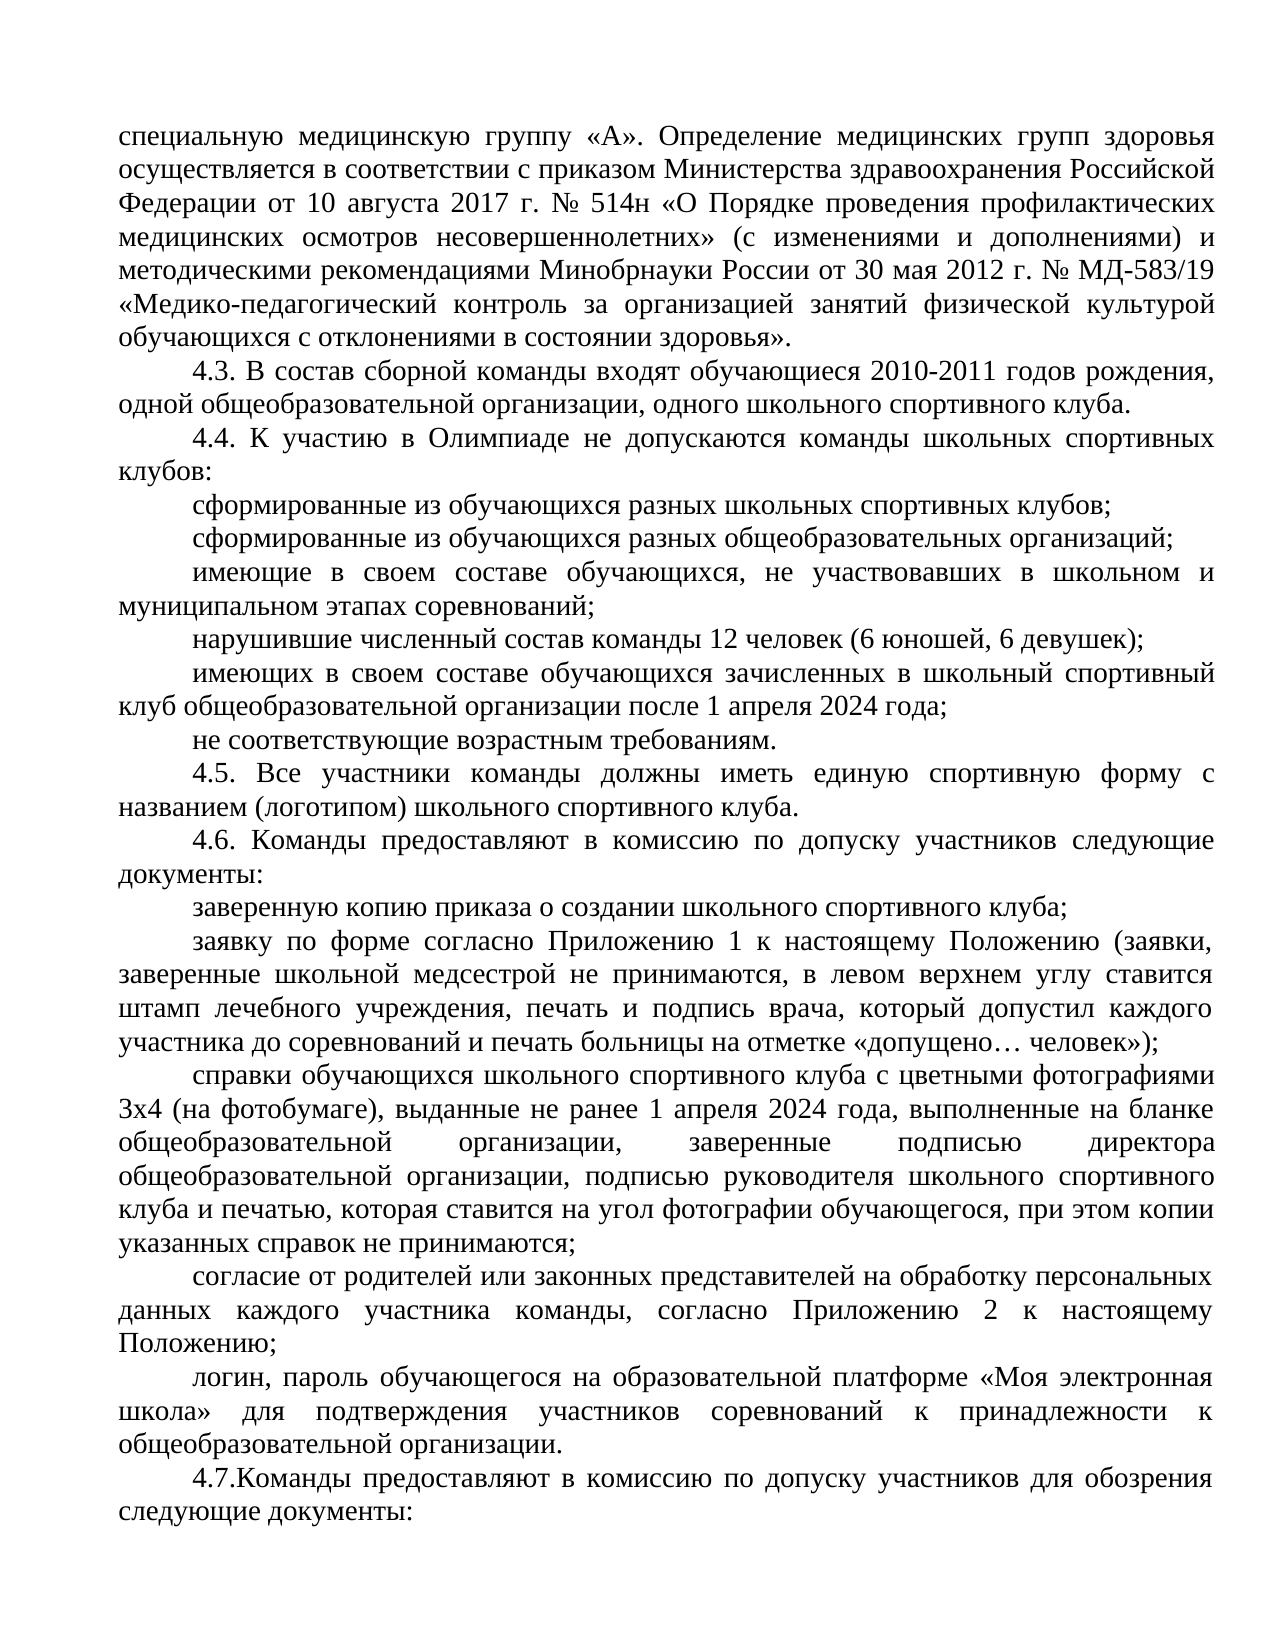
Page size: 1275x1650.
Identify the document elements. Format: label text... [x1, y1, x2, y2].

text сформированные из обучающихся разных школьных спортивных клубов; [118, 487, 1216, 521]
text нарушившие численный состав команды 12 человек (6 юношей, 6 девушек); [118, 621, 1216, 655]
text имеющие в своем составе обучающихся, не участвовавших в школьном и муниципальном этапах соревнований; [118, 554, 1216, 621]
text заверенную копию приказа о создании школьного спортивного клуба; [118, 889, 1214, 923]
text 4.4. К участию в Олимпиаде не допускаются команды школьных спортивных клубов: [118, 420, 1216, 487]
text согласие от родителей или законных представителей на обработку персональных данных каждого участника команды, согласно Приложению 2 к настоящему Положению; [118, 1258, 1213, 1359]
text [118, 118, 1216, 353]
text не соответствующие возрастным требованиям. [118, 722, 1216, 755]
text 4.3. В состав сборной команды входят обучающиеся 2010-2011 годов рождения, одной общеобразовательной организации, одного школьного спортивного клуба. [118, 353, 1216, 420]
text заявку по форме согласно Приложению 1 к настоящему Положению (заявки, заверенные школьной медсестрой не принимаются, в левом верхнем углу ставится штамп лечебного учреждения, печать и подпись врача, который допустил каждого участника до соревнований и печать больницы на отметке «допущено… человек»); [118, 923, 1213, 1057]
text 4.6. Команды предоставляют в комиссию по допуску участников следующие документы: [118, 822, 1216, 889]
text логин, пароль обучающегося на образовательной платформе «Моя электронная школа» для подтверждения участников соревнований к принадлежности к общеобразовательной организации. [118, 1359, 1213, 1460]
text 4.5. Все участники команды должны иметь единую спортивную форму с названием (логотипом) школьного спортивного клуба. [118, 755, 1216, 822]
text сформированные из обучающихся разных общеобразовательных организаций; [118, 521, 1216, 554]
text имеющих в своем составе обучающихся зачисленных в школьный спортивный клуб общеобразовательной организации после 1 апреля 2024 года; [118, 655, 1216, 722]
text 4.7.Команды предоставляют в комиссию по допуску участников для обозрения следующие документы: [118, 1460, 1213, 1527]
text справки обучающихся школьного спортивного клуба с цветными фотографиями 3x4 (на фотобумаге), выданные не ранее 1 апреля 2024 года, выполненные на бланке общеобразовательной организации, заверенные подписью директора общеобразовательной организации, подписью руководителя школьного спортивного клуба и печатью, которая ставится на угол фотографии обучающегося, при этом копии указанных справок не принимаются; [118, 1057, 1216, 1258]
